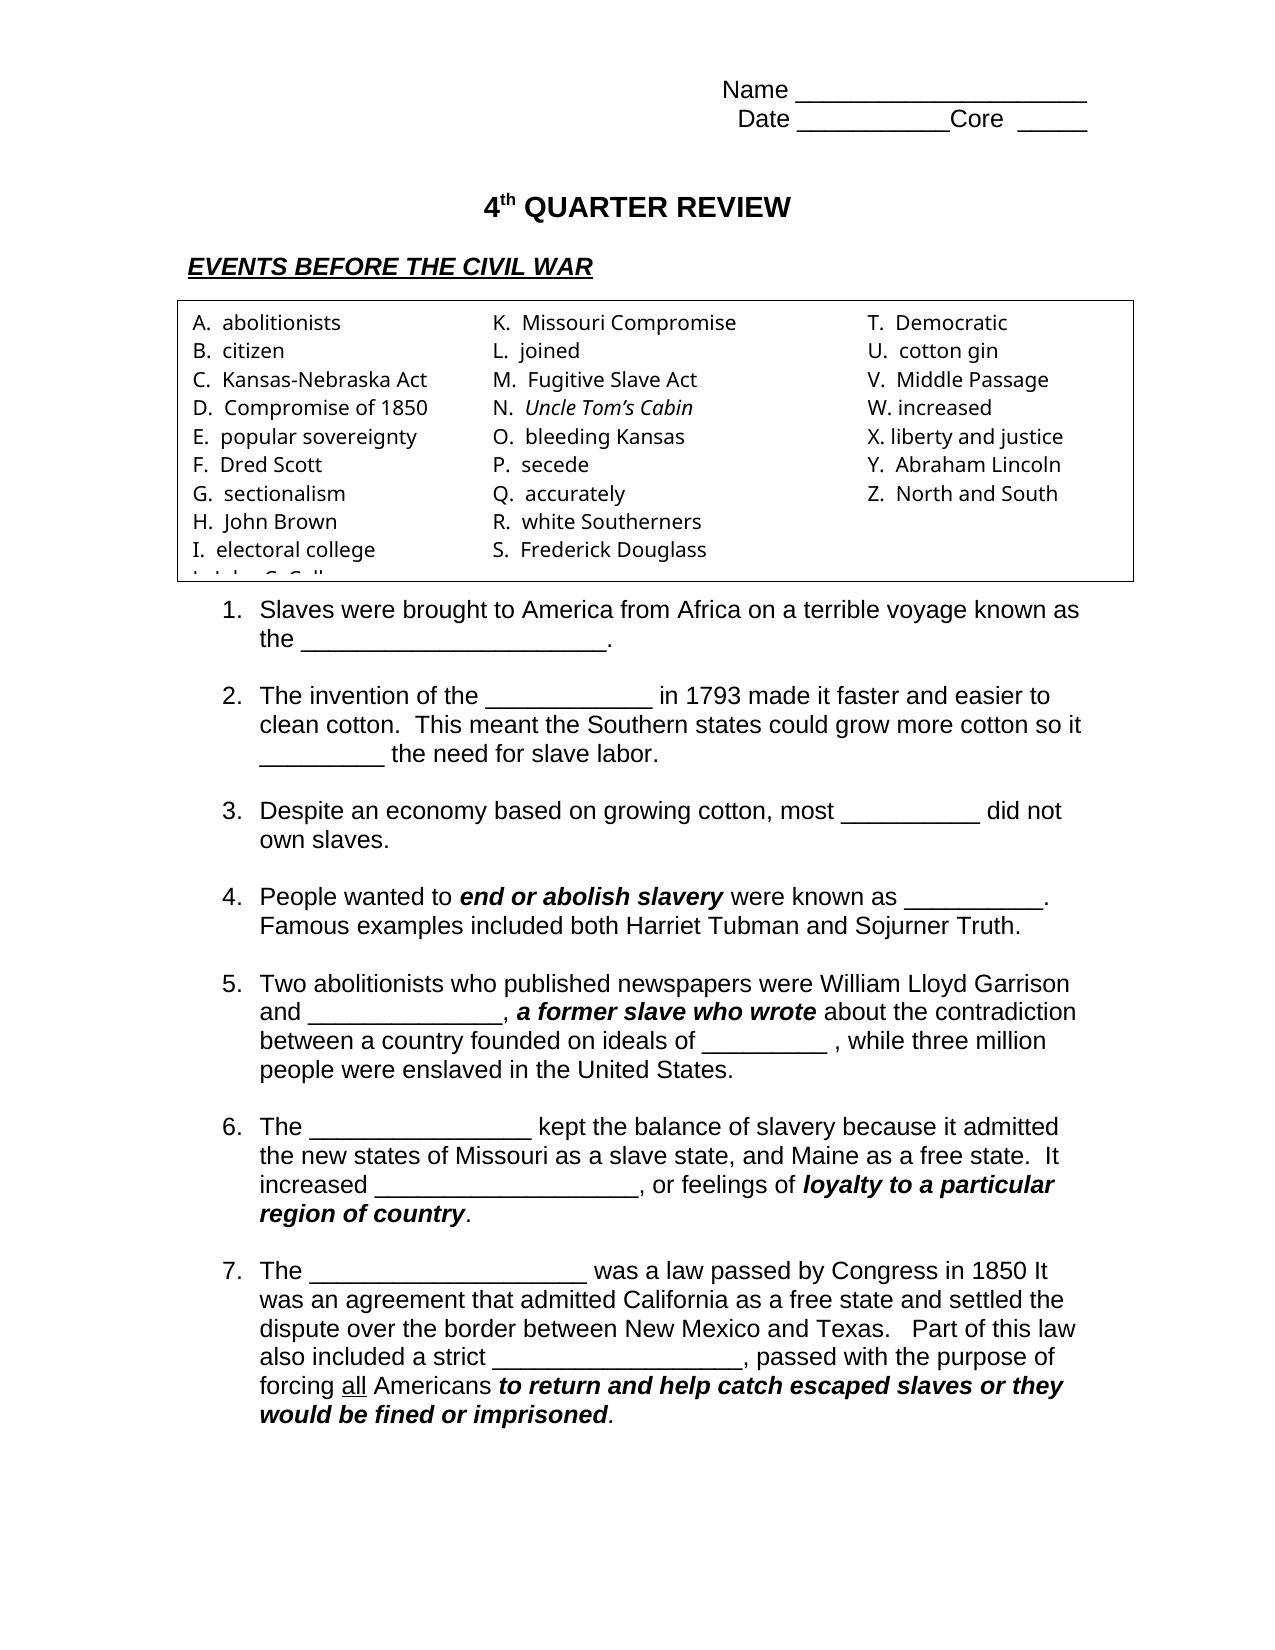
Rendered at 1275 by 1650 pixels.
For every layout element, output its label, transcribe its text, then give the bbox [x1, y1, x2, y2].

list Slaves were brought to America from Africa on a terrible voyage known as the ______________________. [222, 595, 1087, 652]
list Two abolitionists who published newspapers were William Lloyd Garrison and ______________, a former slave who wrote about the contradiction between a country founded on ideals of _________ , while three million people were enslaved in the United States. [222, 969, 1087, 1084]
text EVENTS BEFORE THE CIVIL WAR [187, 252, 1087, 281]
list The ________________ kept the balance of slavery because it admitted the new states of Missouri as a slave state, and Maine as a free state. It increased ___________________, or feelings of loyalty to a particular region of country. [222, 1112, 1087, 1227]
list People wanted to end or abolish slavery were known as __________. Famous examples included both Harriet Tubman and Sojurner Truth. [222, 882, 1087, 940]
text 4th QUARTER REVIEW [187, 190, 1087, 223]
list The ____________________ was a law passed by Congress in 1850 It was an agreement that admitted California as a free state and settled the dispute over the border between New Mexico and Texas. Part of this law also included a strict __________________, passed with the purpose of forcing all Americans to return and help catch escaped slaves or they would be fined or imprisoned. [222, 1256, 1087, 1429]
list The invention of the ____________ in 1793 made it faster and easier to clean cotton. This meant the Southern states could grow more cotton so it _________ the need for slave labor. [222, 681, 1087, 767]
list Despite an economy based on growing cotton, most __________ did not own slaves. [222, 796, 1087, 854]
